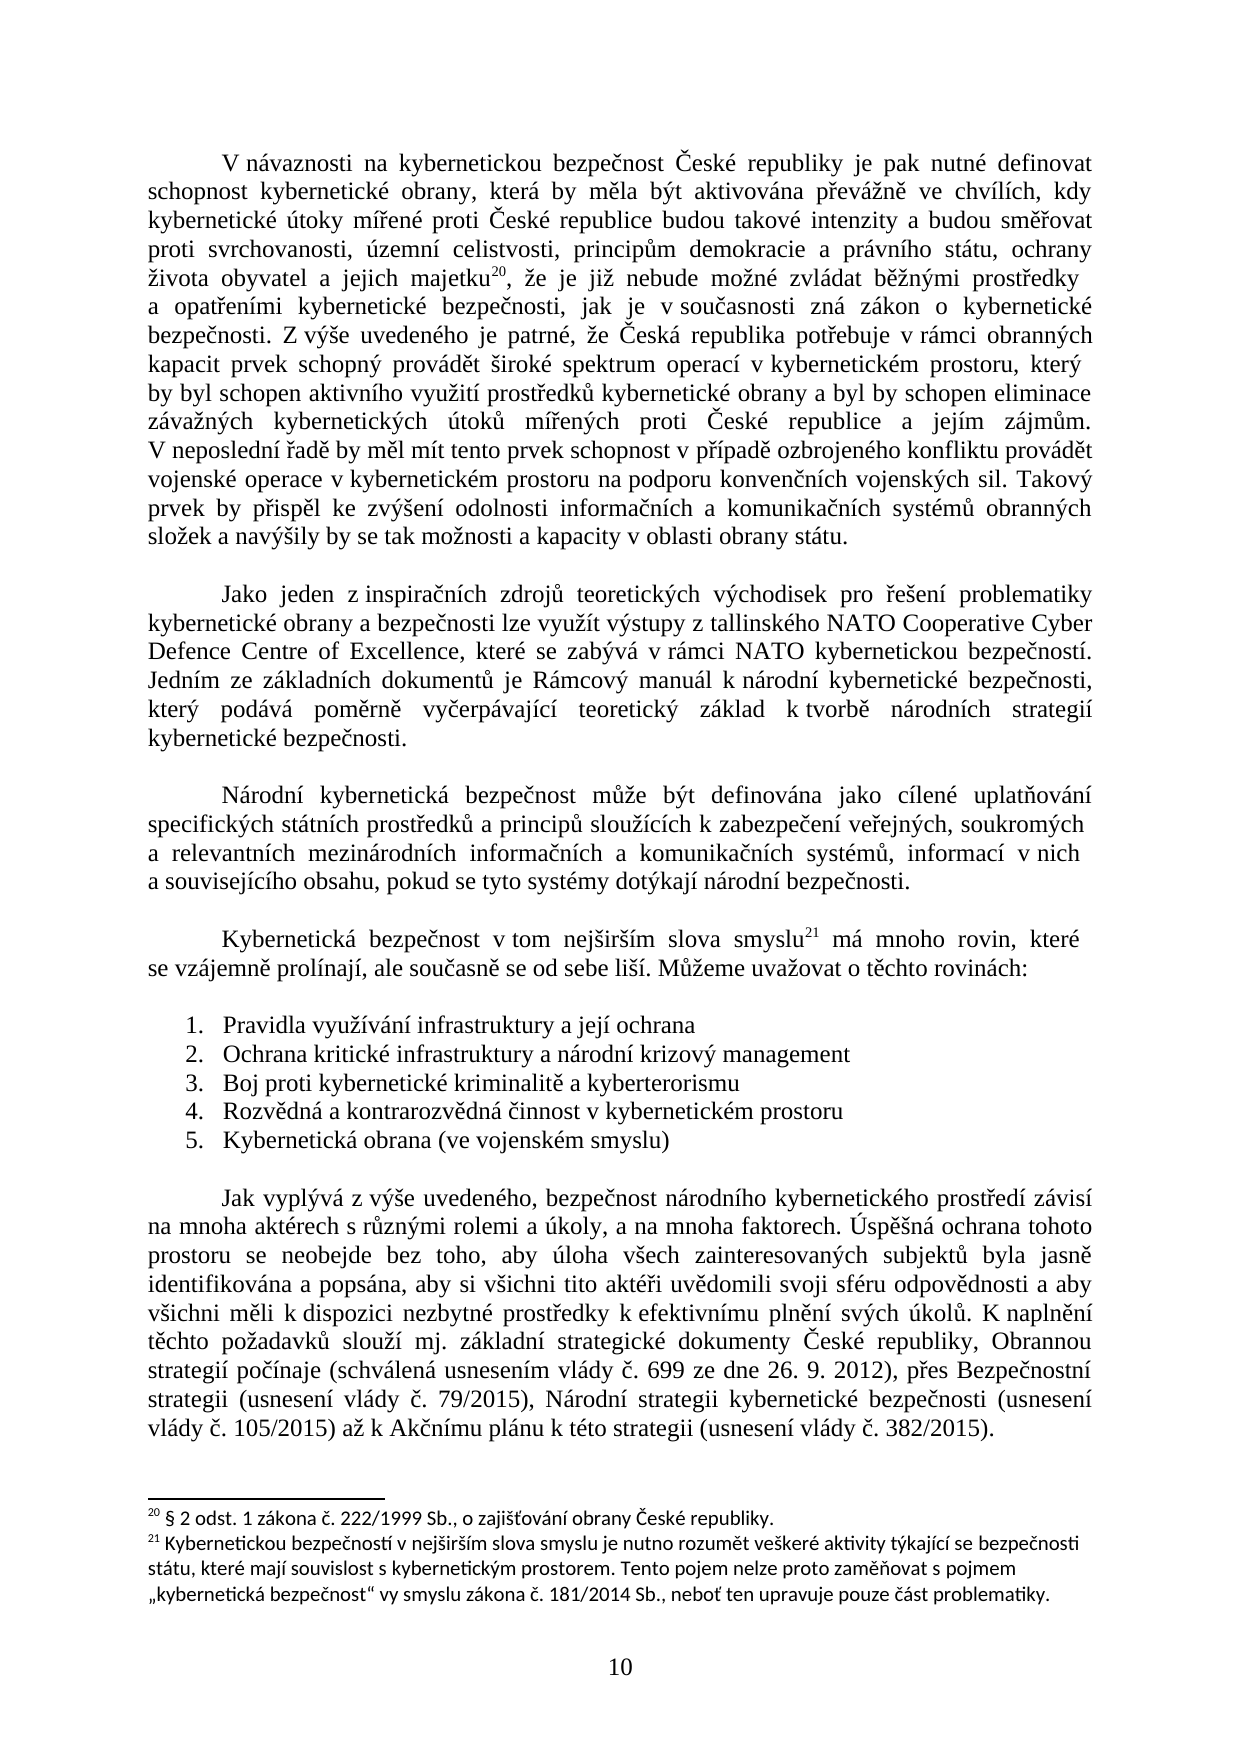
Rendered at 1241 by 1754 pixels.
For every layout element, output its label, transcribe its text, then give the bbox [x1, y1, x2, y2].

list Ochrana kritické infrastruktury a národní krizový management [185, 1039, 1093, 1068]
list Boj proti kybernetické kriminalitě a kyberterorismu [185, 1068, 1093, 1096]
list Pravidla využívání infrastruktury a její ochrana [185, 1010, 1093, 1039]
text V návaznosti na kybernetickou bezpečnost České republiky je pak nutné definovat schopnost kybernetické obrany, která by měla být aktivována převážně ve chvílích, kdy kybernetické útoky mířené proti České republice budou takové intenzity a budou směřovat proti svrchovanosti, územní celistvosti, principům demokracie a právního státu, ochrany života obyvatel a jejich majetku, že je již nebude možné zvládat běžnými prostředky a opatřeními kybernetické bezpečnosti, jak je v současnosti zná zákon o kybernetické bezpečnosti. Z výše uvedeného je patrné, že Česká republika potřebuje v rámci obranných kapacit prvek schopný provádět široké spektrum operací v kybernetickém prostoru, který by byl schopen aktivního využití prostředků kybernetické obrany a byl by schopen eliminace závažných kybernetických útoků mířených proti České republice a jejím zájmům. V neposlední řadě by měl mít tento prvek schopnost v případě ozbrojeného konfliktu provádět vojenské operace v kybernetickém prostoru na podporu konvenčních vojenských sil. Takový prvek by přispěl ke zvýšení odolnosti informačních a komunikačních systémů obranných složek a navýšily by se tak možnosti a kapacity v oblasti obrany státu. [148, 148, 1093, 550]
list Kybernetická obrana (ve vojenském smyslu) [185, 1125, 1093, 1154]
text Kybernetická bezpečnost v tom nejširším slova smyslu má mnoho rovin, které se vzájemně prolínají, ale současně se od sebe liší. Můžeme uvažovat o těchto rovinách: [148, 924, 1093, 981]
text Národní kybernetická bezpečnost může být definována jako cílené uplatňování specifických státních prostředků a principů sloužících k zabezpečení veřejných, soukromých a relevantních mezinárodních informačních a komunikačních systémů, informací v nich a souvisejícího obsahu, pokud se tyto systémy dotýkají národní bezpečnosti. [148, 780, 1093, 895]
text Jako jeden z inspiračních zdrojů teoretických východisek pro řešení problematiky kybernetické obrany a bezpečnosti lze využít výstupy z tallinského NATO Cooperative Cyber Defence Centre of Excellence, které se zabývá v rámci NATO kybernetickou bezpečností. Jedním ze základních dokumentů je Rámcový manuál k národní kybernetické bezpečnosti, který podává poměrně vyčerpávající teoretický základ k tvorbě národních strategií kybernetické bezpečnosti. [148, 579, 1093, 751]
text Jak vyplývá z výše uvedeného, bezpečnost národního kybernetického prostředí závisí na mnoha aktérech s různými rolemi a úkoly, a na mnoha faktorech. Úspěšná ochrana tohoto prostoru se neobejde bez toho, aby úloha všech zainteresovaných subjektů byla jasně identifikována a popsána, aby si všichni tito aktéři uvědomili svoji sféru odpovědnosti a aby všichni měli k dispozici nezbytné prostředky k efektivnímu plnění svých úkolů. K naplnění těchto požadavků slouží mj. základní strategické dokumenty České republiky, Obrannou strategií počínaje (schválená usnesením vlády č. 699 ze dne 26. 9. 2012), přes Bezpečnostní strategii (usnesení vlády č. 79/2015), Národní strategii kybernetické bezpečnosti (usnesení vlády č. 105/2015) až k Akčnímu plánu k této strategii (usnesení vlády č. 382/2015). [148, 1183, 1093, 1441]
list Rozvědná a kontrarozvědná činnost v kybernetickém prostoru [185, 1096, 1093, 1125]
